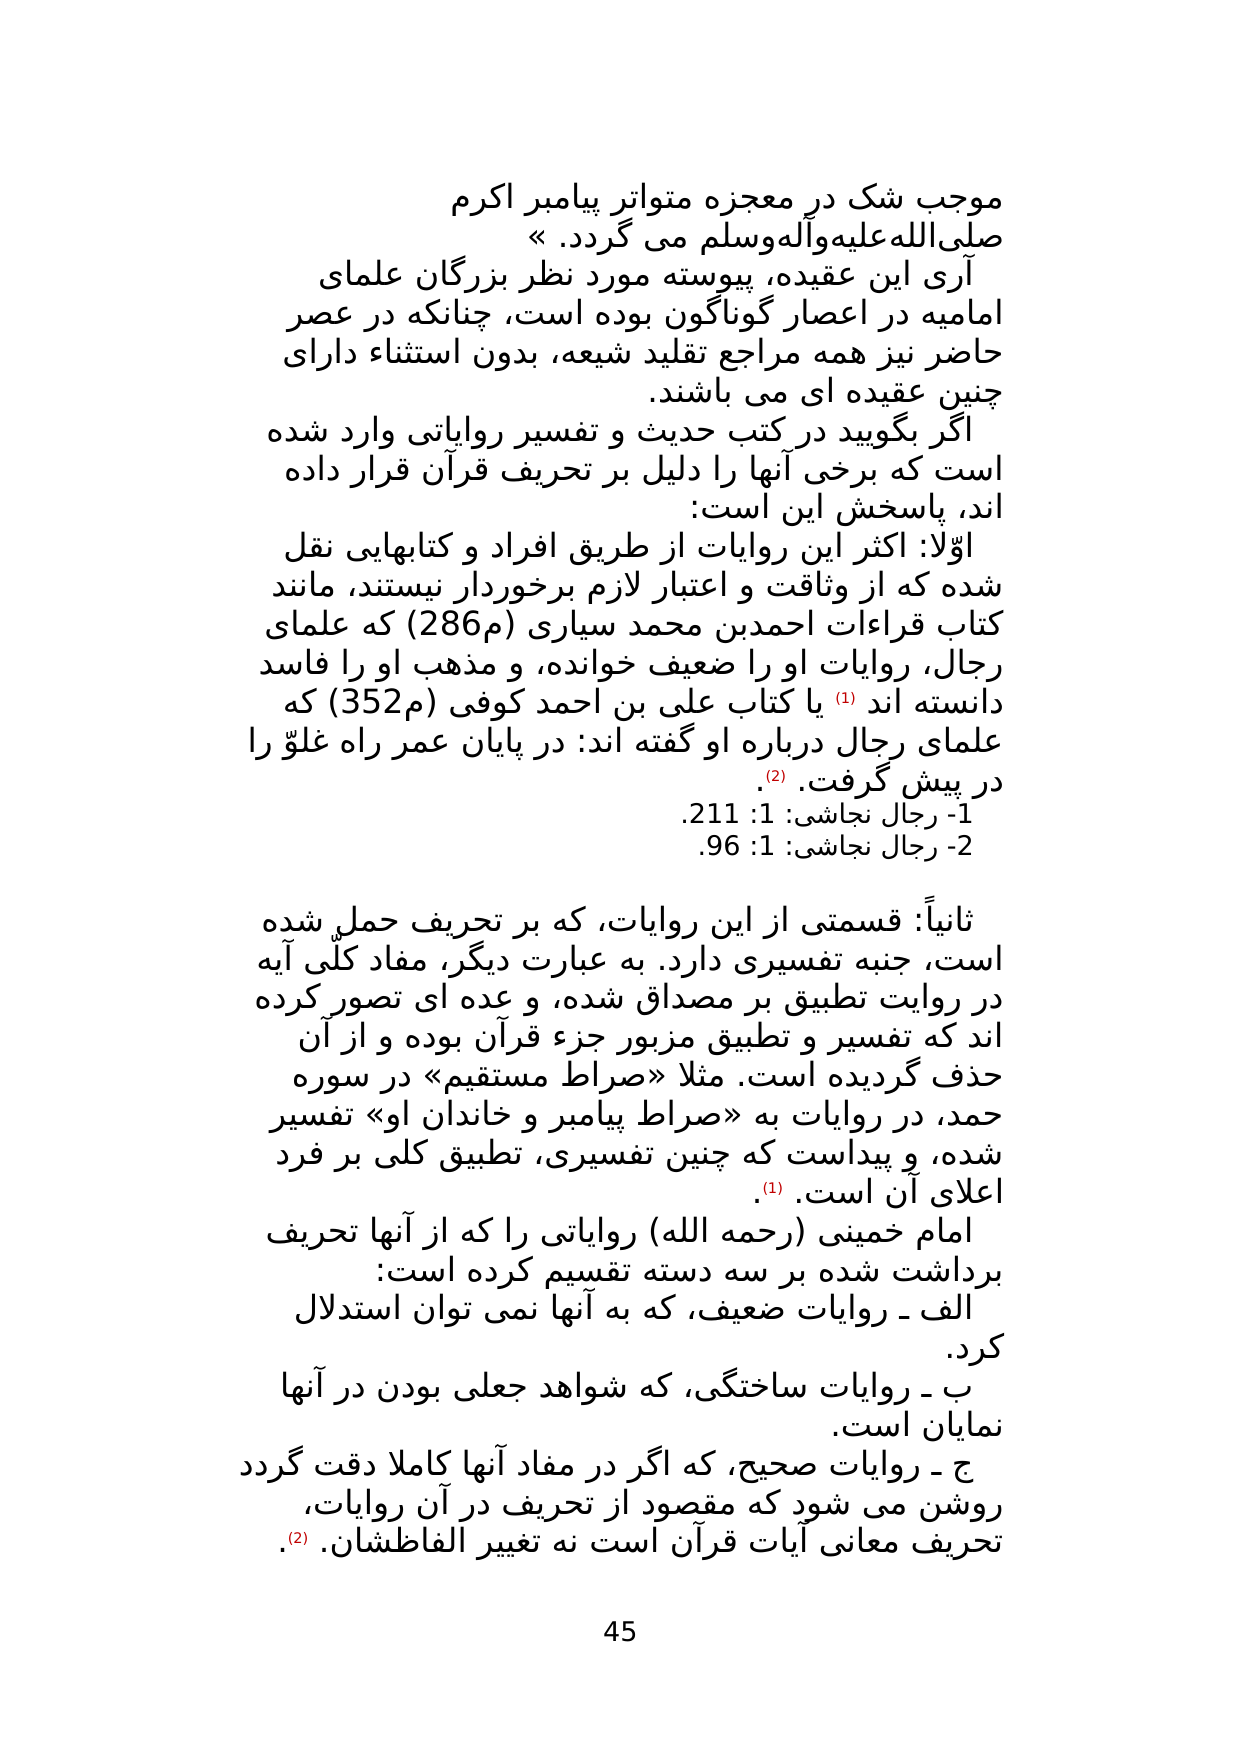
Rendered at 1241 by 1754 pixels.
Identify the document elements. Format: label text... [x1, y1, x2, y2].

text 2- رجال نجاشی: 1: 96. [236, 830, 1004, 862]
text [236, 177, 1004, 255]
text 1- رجال نجاشی: 1: 211. [236, 799, 1004, 830]
text ج ـ روایات صحیح، که اگر در مفاد آنها کاملا دقت گردد روشن می شود که مقصود از تحریف در آن روایات، تحریف معانی آیات قرآن است نه تغییر الفاظشان. (2). [236, 1444, 1004, 1561]
text اگر بگویید در کتب حدیث و تفسیر روایاتی وارد شده است که برخی آنها را دلیل بر تحریف قرآن قرار داده اند، پاسخش این است: [236, 410, 1004, 527]
text آری این عقیده، پیوسته مورد نظر بزرگان علمای امامیه در اعصار گوناگون بوده است، چنانکه در عصر حاضر نیز همه مراجع تقلید شیعه، بدون استثناء دارای چنین عقیده ای می باشند. [236, 255, 1004, 410]
text الف ـ روایات ضعیف، که به آنها نمی توان استدلال کرد. [236, 1289, 1004, 1367]
text امام خمینی (رحمه الله) روایاتی را که از آنها تحریف برداشت شده بر سه دسته تقسیم کرده است: [236, 1211, 1004, 1289]
text ثانیاً: قسمتی از این روایات، که بر تحریف حمل شده است، جنبه تفسیری دارد. به عبارت دیگر، مفاد کلّی آیه در روایت تطبیق بر مصداق شده، و عده ای تصور کرده اند که تفسیر و تطبیق مزبور جزء قرآن بوده و از آن حذف گردیده است. مثلا «صراط مستقیم» در سوره حمد، در روایات به «صراط پیامبر و خاندان او» تفسیر شده، و پیداست که چنین تفسیری، تطبیق کلی بر فرد اعلای آن است. (1). [236, 900, 1004, 1211]
text ب ـ روایات ساختگی، که شواهد جعلی بودن در آنها نمایان است. [236, 1367, 1004, 1444]
text اوّلا: اکثر این روایات از طریق افراد و کتابهایی نقل شده که از وثاقت و اعتبار لازم برخوردار نیستند، مانند کتاب قراءات احمدبن محمد سیاری (م286) که علمای رجال، روایات او را ضعیف خوانده، و مذهب او را فاسد دانسته اند (1) یا کتاب علی بن احمد کوفی (م352) که علمای رجال درباره او گفته اند: در پایان عمر راه غلوّ را در پیش گرفت. (2). [236, 527, 1004, 799]
